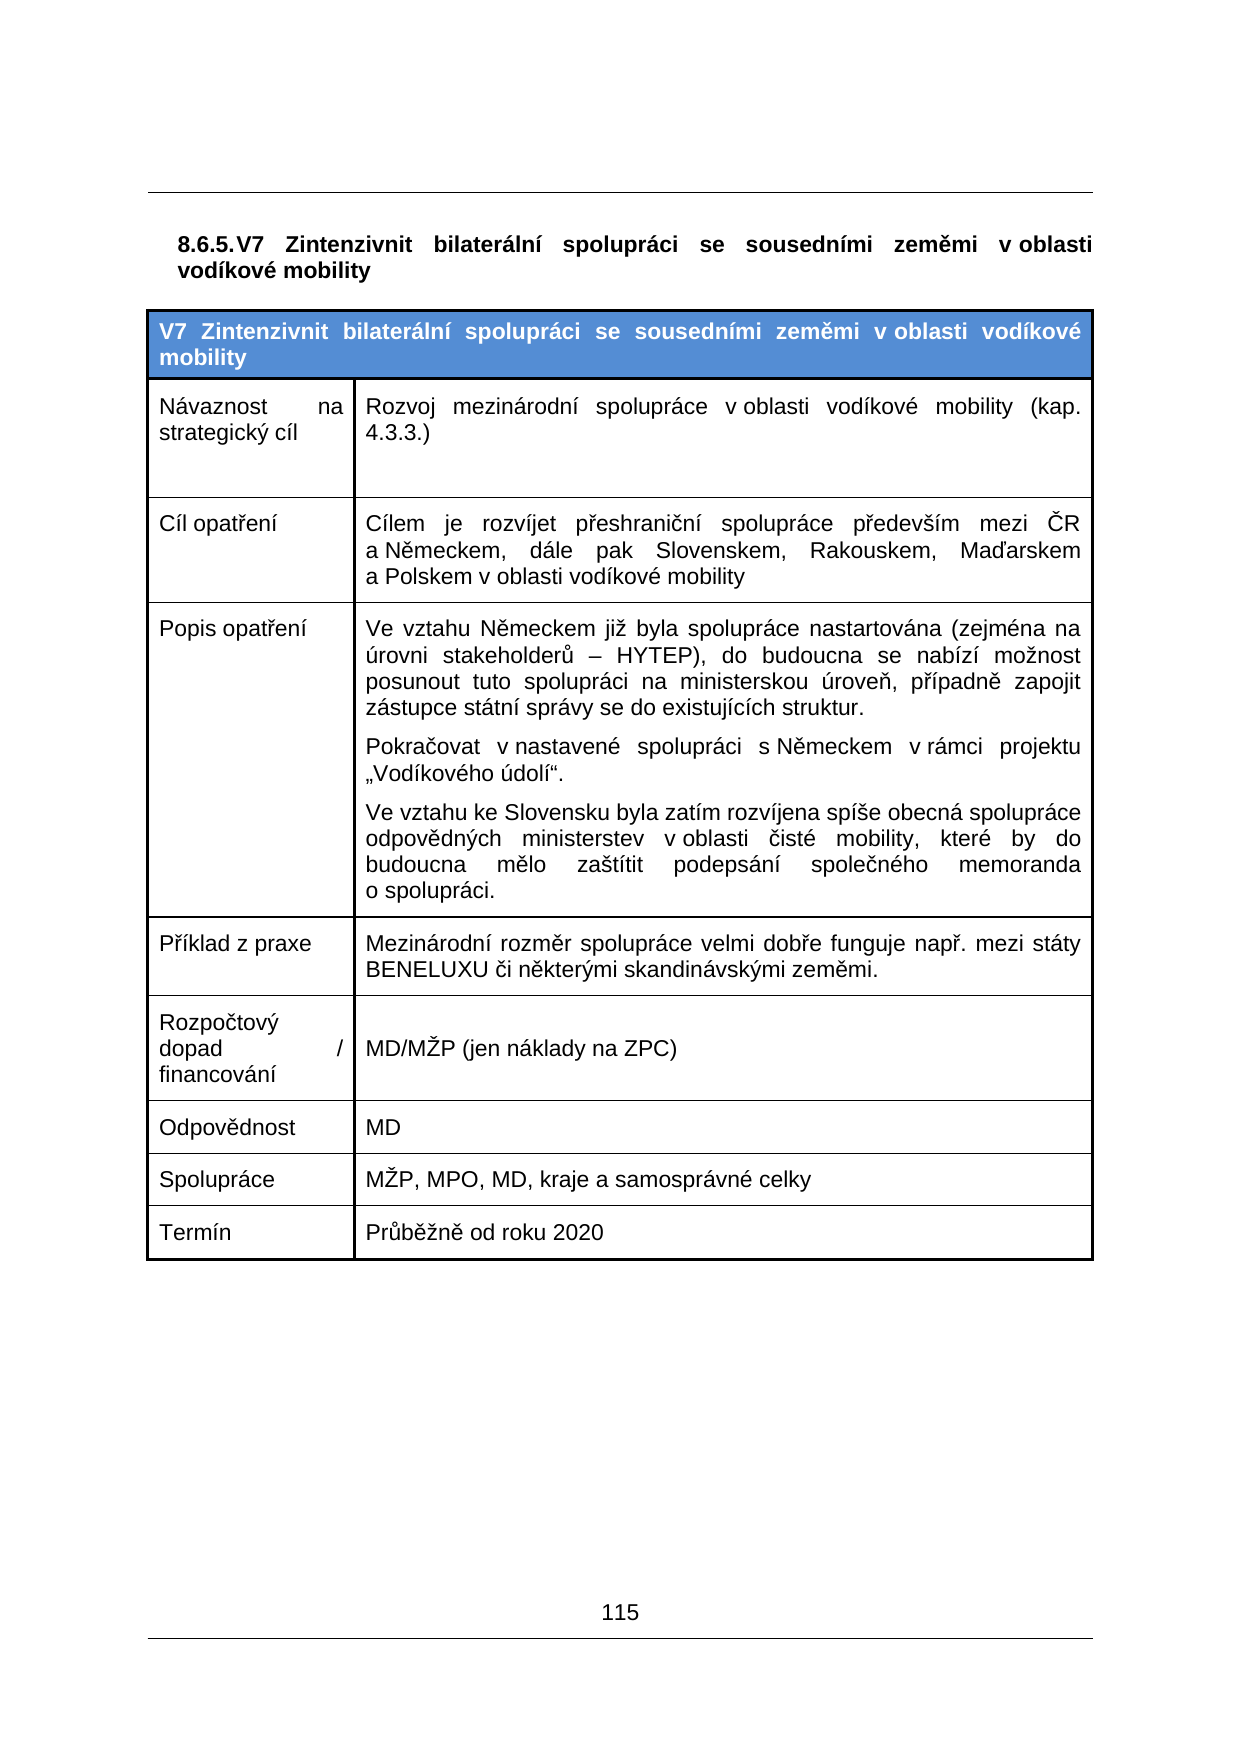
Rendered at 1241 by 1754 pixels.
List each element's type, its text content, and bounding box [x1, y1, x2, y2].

table_cell Ve vztahu Německem již byla spolupráce nastartována (zejména na úrovni stakeholderů – HYTEP), do budoucna se nabízí možnost posunout tuto spolupráci na ministerskou úroveň, případně zapojit zástupce státní správy se do existujících struktur. Pokračovat v nastavené spolupráci s Německem v rámci projektu „Vodíkového údolí“. Ve vztahu ke Slovensku byla zatím rozvíjena spíše obecná spolupráce odpovědných ministerstev v oblasti čisté mobility, které by do budoucna mělo zaštítit podepsání společného memoranda o spolupráci. [356, 603, 1091, 916]
table_cell Rozvoj mezinárodní spolupráce v oblasti vodíkové mobility (kap. 4.3.3.) [356, 380, 1091, 497]
table_cell Odpovědnost [149, 1101, 353, 1153]
table_cell Průběžně od roku 2020 [356, 1206, 1091, 1257]
table_cell Příklad z praxe [149, 918, 353, 995]
table_cell Termín [149, 1206, 353, 1257]
table_cell Cíl opatření [149, 498, 353, 602]
table_cell MD [356, 1101, 1091, 1153]
table_cell Cílem je rozvíjet přeshraniční spolupráce především mezi ČR a Německem, dále pak Slovenskem, Rakouskem, Maďarskem a Polskem v oblasti vodíkové mobility [356, 498, 1091, 602]
table_cell MŽP, MPO, MD, kraje a samosprávné celky [356, 1154, 1091, 1205]
subtitle V7 Zintenzivnit bilaterální spolupráci se sousedními zeměmi v oblasti vodíkové mobility [177, 231, 1093, 284]
table_header V7 Zintenzivnit bilaterální spolupráci se sousedními zeměmi v oblasti vodíkové mobility [149, 312, 1091, 377]
table_cell Popis opatření [149, 603, 353, 916]
table_cell MD/MŽP (jen náklady na ZPC) [356, 996, 1091, 1100]
table_cell Spolupráce [149, 1154, 353, 1205]
table_cell Návaznost na strategický cíl [149, 380, 353, 497]
table_cell Mezinárodní rozměr spolupráce velmi dobře funguje např. mezi státy BENELUXU či některými skandinávskými zeměmi. [356, 918, 1091, 995]
table_cell Rozpočtový dopad / financování [149, 996, 353, 1100]
